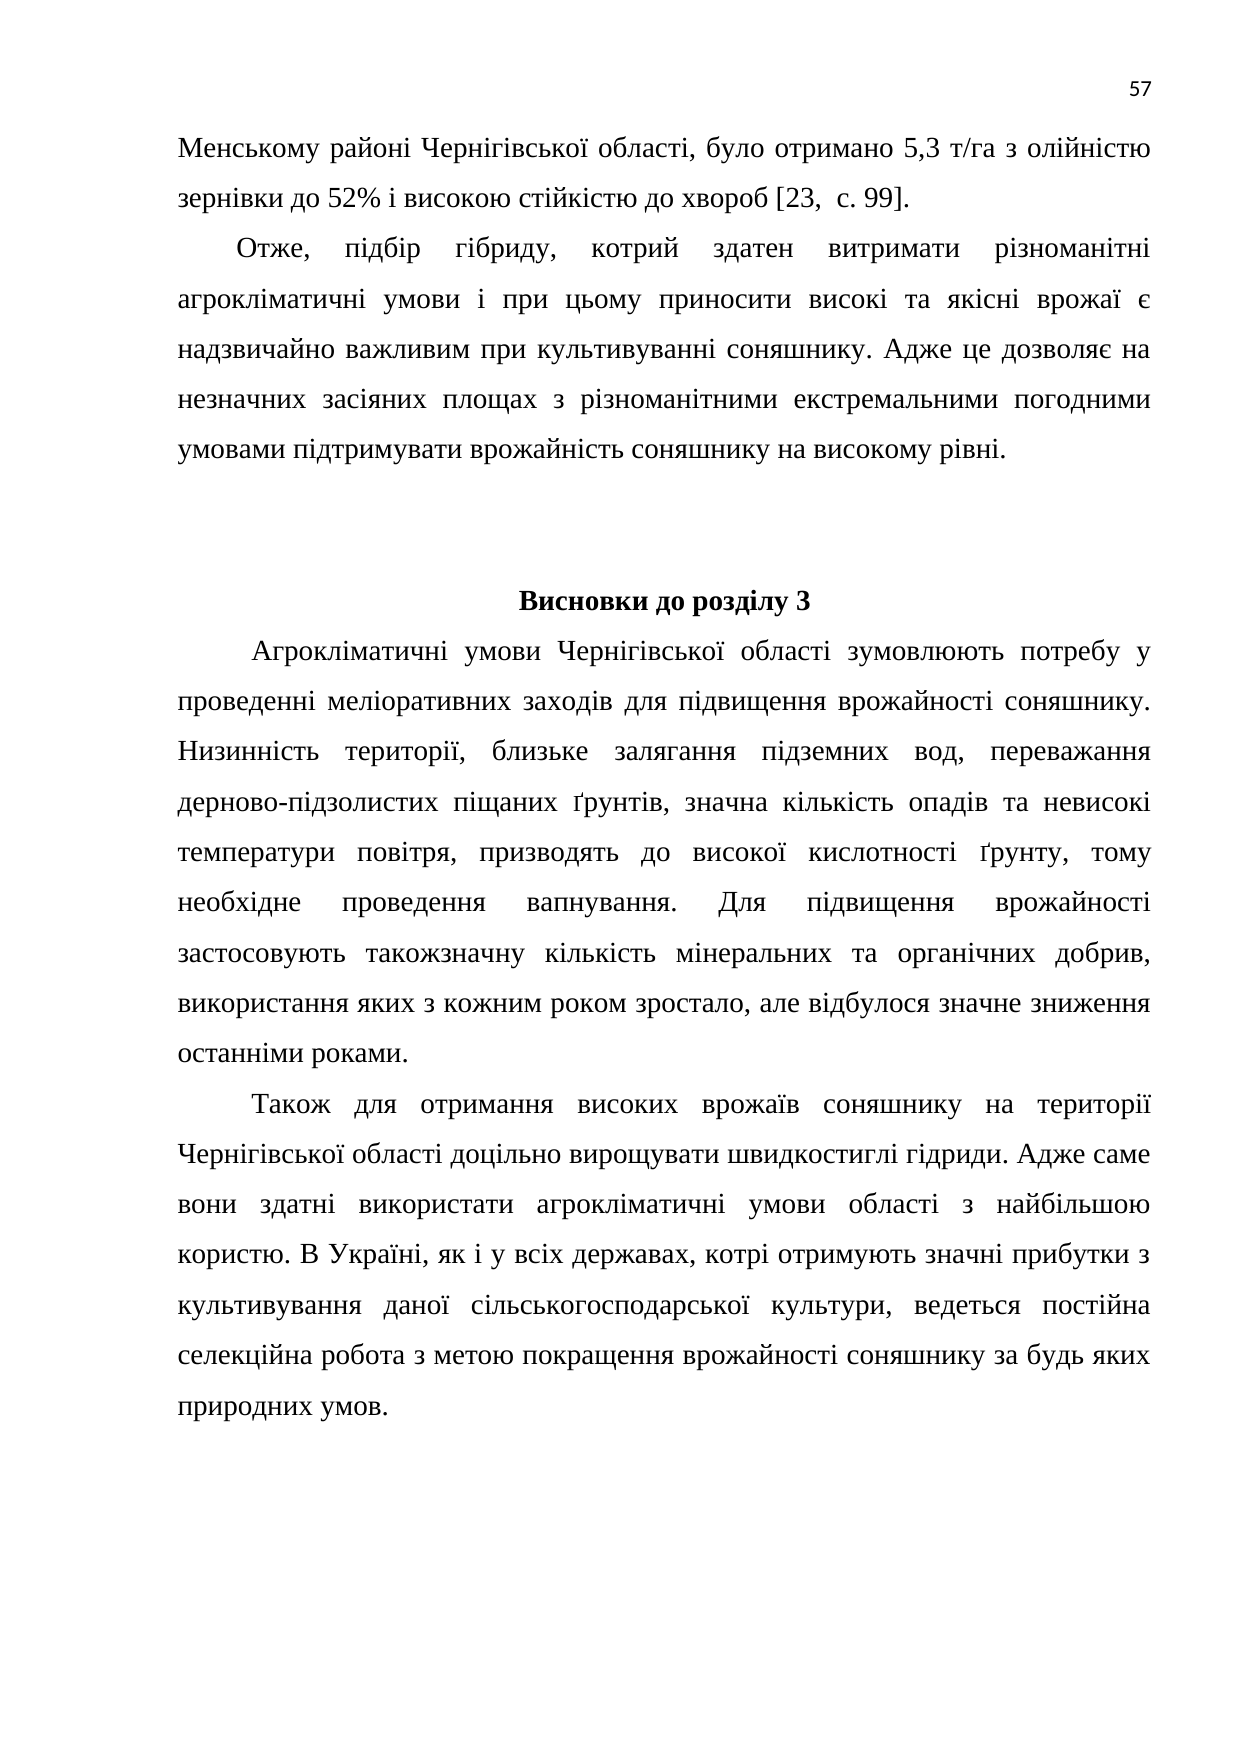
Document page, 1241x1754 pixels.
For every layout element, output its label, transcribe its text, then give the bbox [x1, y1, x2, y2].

text Також для отримання високих врожаїв соняшнику на території Чернігівської області доцільно вирощувати швидкостиглі гідриди. Адже саме вони здатні використати агрокліматичні умови області з найбільшою користю. В Україні, як і у всіх державах, котрі отримують значні прибутки з культивування даної сільськогосподарської культури, ведеться постійна селекційна робота з метою покращення врожайності соняшнику за будь яких природних умов. [177, 1086, 1152, 1421]
text Висновки до розділу 3 [177, 583, 1152, 616]
text Агрокліматичні умови Чернігівської області зумовлюють потребу у проведенні меліоративних заходів для підвищення врожайності соняшнику. Низинність території, близьке залягання підземних вод, переважання дерново-підзолистих піщаних Ґрунтів, значна кількість опадів та невисокі температури повітря, призводять до високої кислотності Ґрунту, тому необхідне проведення вапнування. Для підвищення врожайності застосовують такожзначну кількість мінеральних та органічних добрив, використання яких з кожним роком зростало, але відбулося значне зниження останніми роками. [177, 633, 1152, 1069]
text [177, 130, 1152, 214]
text Отже, підбір гібриду, котрий здатен витримати різноманітні агрокліматичні умови і при цьому приносити високі та якісні врожаї є надзвичайно важливим при культивуванні соняшнику. Адже це дозволяє на незначних засіяних площах з різноманітними екстремальними погодними умовами підтримувати врожайність соняшнику на високому рівні. [177, 230, 1152, 465]
